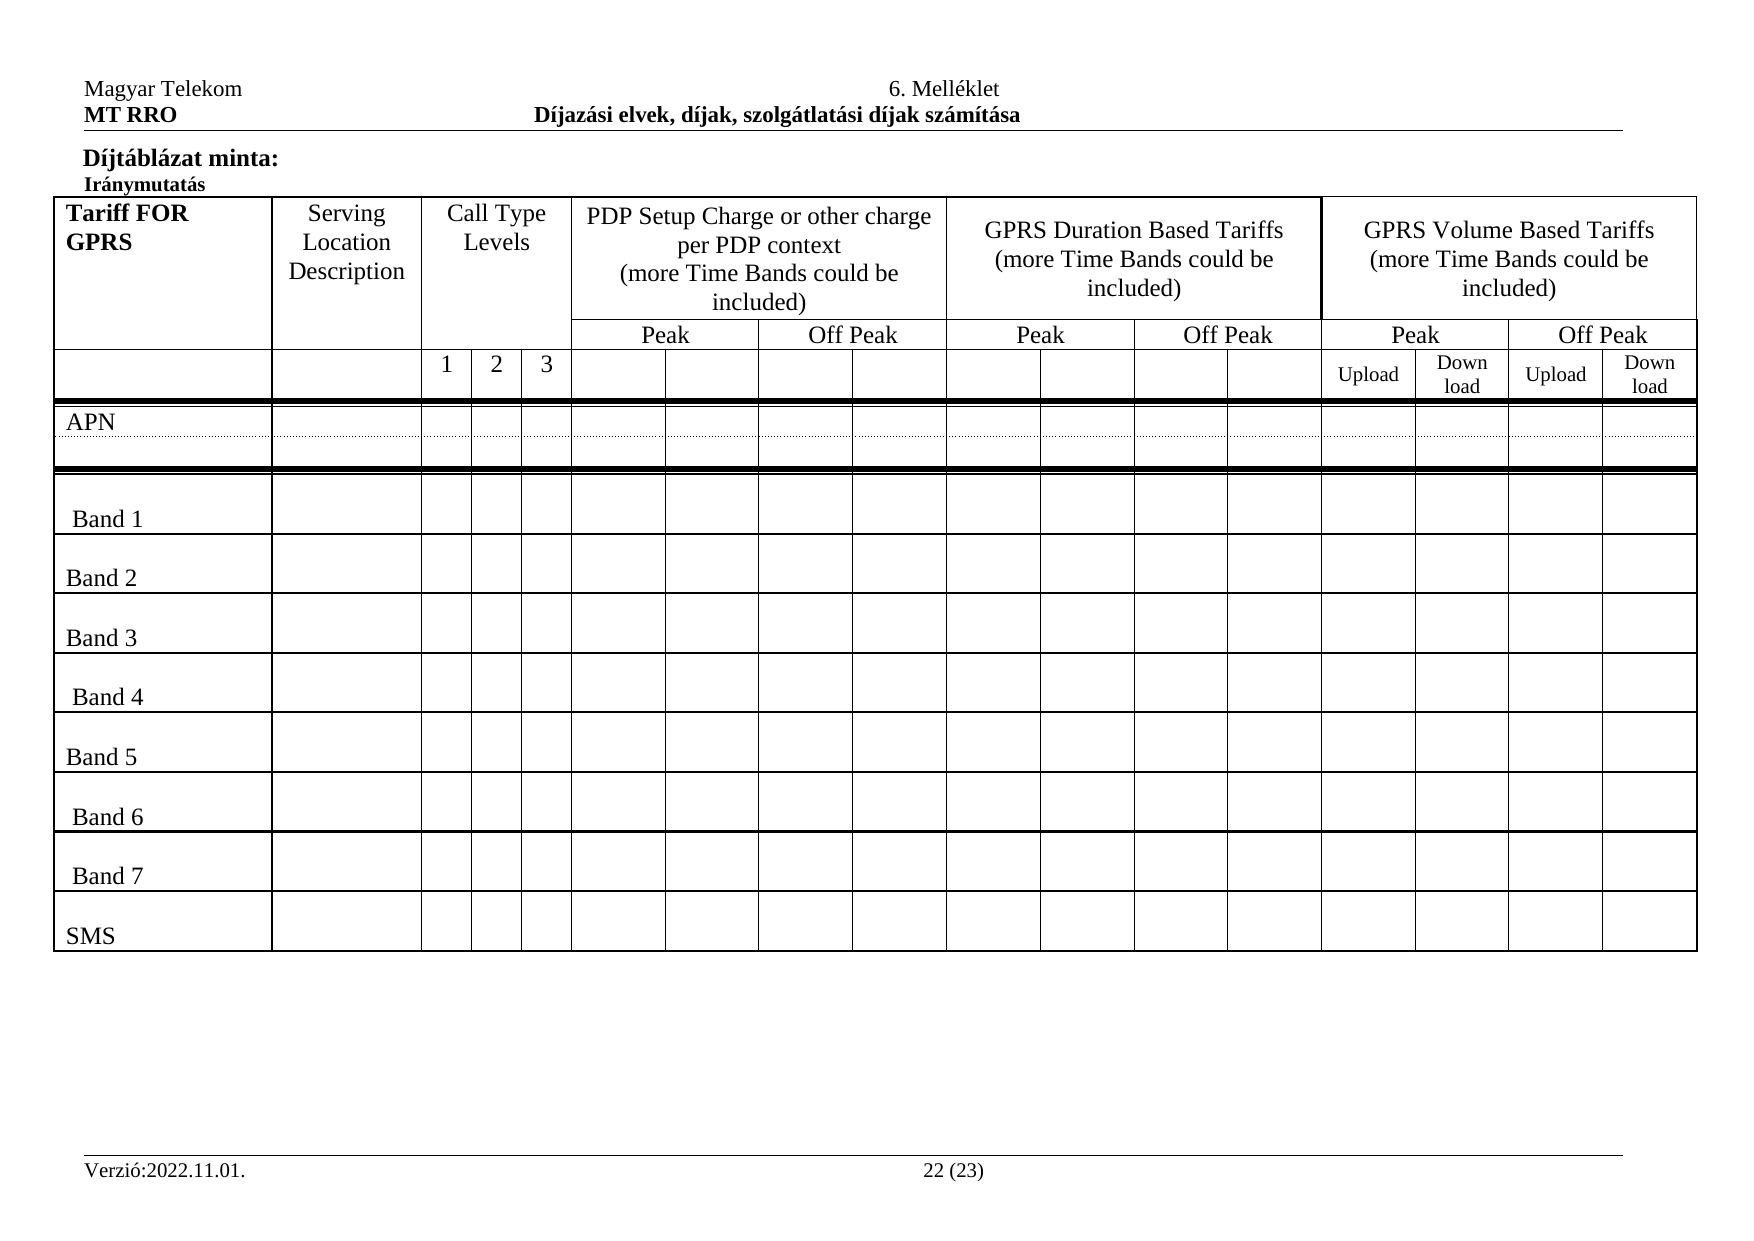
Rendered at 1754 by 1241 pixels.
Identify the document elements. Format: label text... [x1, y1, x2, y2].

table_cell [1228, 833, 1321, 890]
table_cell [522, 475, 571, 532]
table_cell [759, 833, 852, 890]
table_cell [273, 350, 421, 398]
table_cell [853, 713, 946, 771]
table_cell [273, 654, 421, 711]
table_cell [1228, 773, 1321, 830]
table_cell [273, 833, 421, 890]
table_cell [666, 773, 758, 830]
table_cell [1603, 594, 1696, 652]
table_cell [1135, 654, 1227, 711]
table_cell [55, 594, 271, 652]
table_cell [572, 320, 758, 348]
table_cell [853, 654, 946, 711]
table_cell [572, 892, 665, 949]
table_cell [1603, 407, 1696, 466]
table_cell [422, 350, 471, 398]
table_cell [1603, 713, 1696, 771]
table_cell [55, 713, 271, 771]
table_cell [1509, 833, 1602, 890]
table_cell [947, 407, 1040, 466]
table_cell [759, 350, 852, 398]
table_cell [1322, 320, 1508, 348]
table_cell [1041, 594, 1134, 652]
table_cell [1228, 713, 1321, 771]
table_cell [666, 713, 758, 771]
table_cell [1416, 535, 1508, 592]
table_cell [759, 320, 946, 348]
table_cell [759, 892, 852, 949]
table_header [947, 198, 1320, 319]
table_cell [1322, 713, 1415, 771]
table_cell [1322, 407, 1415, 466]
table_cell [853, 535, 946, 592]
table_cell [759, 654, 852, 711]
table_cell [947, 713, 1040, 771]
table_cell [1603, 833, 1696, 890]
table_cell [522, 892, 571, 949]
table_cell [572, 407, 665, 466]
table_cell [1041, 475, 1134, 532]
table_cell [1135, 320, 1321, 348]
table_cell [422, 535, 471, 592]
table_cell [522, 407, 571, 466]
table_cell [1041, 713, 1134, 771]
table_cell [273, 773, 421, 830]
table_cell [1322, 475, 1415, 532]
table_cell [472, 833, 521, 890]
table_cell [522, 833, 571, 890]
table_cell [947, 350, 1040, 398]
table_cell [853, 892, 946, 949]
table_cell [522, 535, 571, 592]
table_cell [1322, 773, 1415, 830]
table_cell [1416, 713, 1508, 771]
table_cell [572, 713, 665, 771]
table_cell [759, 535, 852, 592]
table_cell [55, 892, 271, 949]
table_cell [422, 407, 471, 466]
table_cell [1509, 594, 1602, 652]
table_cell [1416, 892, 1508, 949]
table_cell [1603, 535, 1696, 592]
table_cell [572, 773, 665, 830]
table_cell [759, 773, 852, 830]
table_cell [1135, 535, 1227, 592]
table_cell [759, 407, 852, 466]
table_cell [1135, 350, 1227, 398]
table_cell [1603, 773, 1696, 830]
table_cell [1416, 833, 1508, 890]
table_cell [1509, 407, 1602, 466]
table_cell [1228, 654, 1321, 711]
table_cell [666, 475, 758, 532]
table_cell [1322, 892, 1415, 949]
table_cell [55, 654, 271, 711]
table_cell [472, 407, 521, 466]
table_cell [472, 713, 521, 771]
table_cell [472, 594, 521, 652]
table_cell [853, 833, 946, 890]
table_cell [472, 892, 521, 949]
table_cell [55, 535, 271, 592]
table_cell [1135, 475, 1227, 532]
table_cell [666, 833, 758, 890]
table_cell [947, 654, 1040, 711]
text Díjtáblázat minta: [83, 143, 1623, 172]
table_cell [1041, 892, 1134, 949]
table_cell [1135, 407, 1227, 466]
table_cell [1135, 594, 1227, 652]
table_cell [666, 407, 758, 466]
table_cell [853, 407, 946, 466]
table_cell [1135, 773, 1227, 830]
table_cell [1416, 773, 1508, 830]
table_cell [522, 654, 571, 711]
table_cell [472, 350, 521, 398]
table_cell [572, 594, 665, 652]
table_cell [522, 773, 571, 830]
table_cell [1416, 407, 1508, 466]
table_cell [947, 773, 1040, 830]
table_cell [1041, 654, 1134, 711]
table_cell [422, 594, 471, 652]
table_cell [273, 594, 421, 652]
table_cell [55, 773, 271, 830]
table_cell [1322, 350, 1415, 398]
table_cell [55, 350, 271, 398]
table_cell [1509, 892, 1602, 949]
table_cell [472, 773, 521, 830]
text Iránymutatás [84, 172, 1623, 196]
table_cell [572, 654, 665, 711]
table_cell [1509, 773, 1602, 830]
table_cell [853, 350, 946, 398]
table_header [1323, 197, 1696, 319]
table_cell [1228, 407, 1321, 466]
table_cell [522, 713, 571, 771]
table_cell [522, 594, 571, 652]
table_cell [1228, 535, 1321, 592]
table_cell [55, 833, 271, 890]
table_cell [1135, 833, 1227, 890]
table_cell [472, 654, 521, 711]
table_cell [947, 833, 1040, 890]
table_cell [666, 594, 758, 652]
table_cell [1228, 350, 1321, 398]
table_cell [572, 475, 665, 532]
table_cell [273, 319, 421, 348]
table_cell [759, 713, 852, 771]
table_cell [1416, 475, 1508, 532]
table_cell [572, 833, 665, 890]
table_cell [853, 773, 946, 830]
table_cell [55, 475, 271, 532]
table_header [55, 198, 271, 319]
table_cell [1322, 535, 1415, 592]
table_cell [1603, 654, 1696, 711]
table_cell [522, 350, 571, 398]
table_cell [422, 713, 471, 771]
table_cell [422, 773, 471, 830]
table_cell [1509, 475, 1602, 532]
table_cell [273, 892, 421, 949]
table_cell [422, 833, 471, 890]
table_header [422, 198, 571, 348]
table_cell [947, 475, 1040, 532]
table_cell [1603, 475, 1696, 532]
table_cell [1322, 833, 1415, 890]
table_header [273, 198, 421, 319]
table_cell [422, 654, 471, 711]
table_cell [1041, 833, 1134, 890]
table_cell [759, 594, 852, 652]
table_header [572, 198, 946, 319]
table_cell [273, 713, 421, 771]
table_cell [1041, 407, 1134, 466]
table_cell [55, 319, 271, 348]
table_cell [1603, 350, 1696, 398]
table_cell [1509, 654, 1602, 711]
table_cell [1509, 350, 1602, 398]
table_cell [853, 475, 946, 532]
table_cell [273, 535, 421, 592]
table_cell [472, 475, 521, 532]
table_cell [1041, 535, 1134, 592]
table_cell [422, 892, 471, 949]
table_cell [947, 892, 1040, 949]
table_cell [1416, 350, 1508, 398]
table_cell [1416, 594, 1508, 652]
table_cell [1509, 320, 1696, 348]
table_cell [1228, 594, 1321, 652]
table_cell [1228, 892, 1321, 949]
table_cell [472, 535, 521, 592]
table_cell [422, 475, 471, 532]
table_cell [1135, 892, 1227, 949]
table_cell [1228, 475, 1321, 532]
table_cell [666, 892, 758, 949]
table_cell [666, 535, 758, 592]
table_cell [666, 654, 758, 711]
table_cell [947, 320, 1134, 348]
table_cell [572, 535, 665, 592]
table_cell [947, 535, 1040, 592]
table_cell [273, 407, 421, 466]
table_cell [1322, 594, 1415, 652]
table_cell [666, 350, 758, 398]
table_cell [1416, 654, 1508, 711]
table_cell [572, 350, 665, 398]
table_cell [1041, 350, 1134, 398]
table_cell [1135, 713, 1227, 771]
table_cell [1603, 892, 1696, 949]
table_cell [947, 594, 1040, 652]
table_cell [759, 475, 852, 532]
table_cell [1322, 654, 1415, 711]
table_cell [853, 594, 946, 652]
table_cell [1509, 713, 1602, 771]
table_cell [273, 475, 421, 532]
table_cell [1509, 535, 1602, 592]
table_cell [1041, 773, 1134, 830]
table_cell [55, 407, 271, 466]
